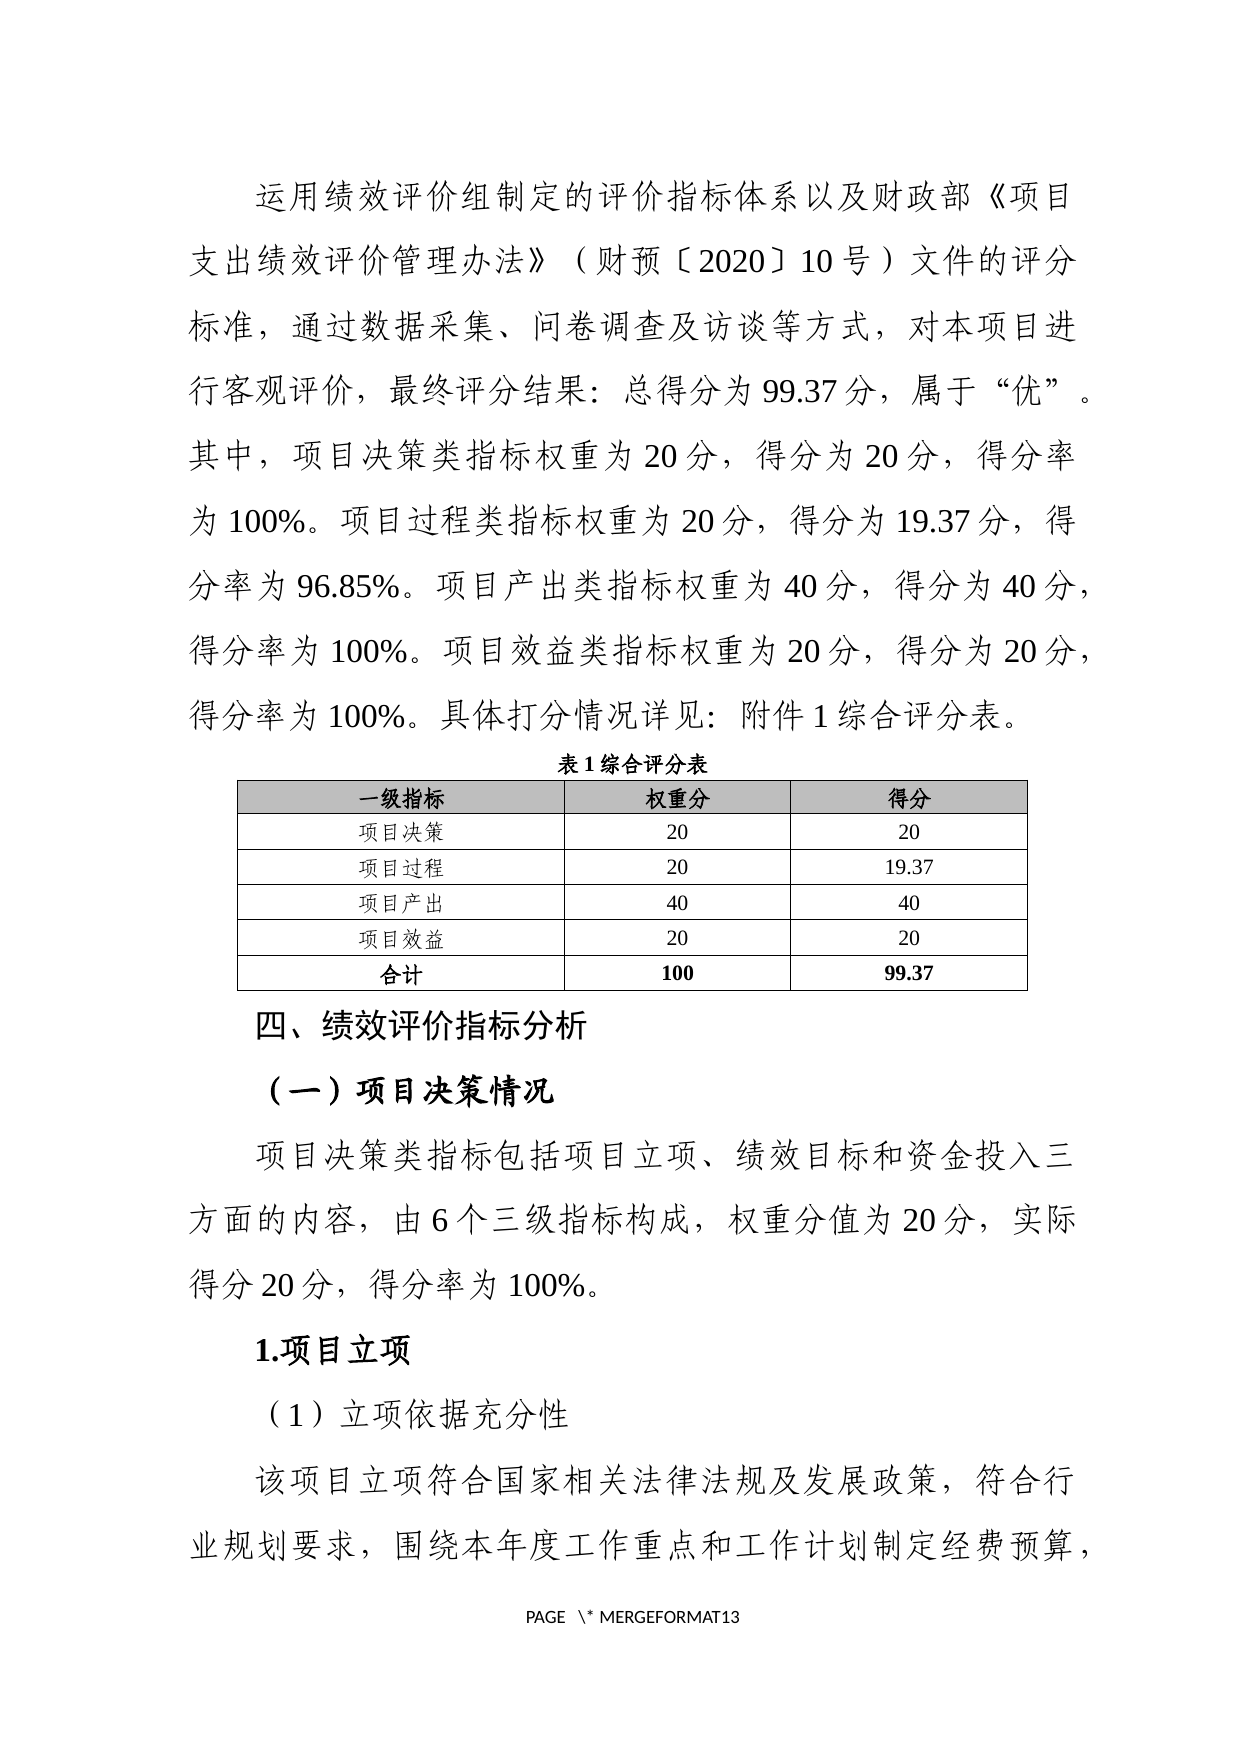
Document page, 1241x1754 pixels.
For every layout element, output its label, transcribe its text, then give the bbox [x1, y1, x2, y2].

table_cell 合计 [238, 956, 564, 990]
table_cell 项目决策 [238, 814, 564, 848]
table_cell 99.37 [791, 956, 1027, 990]
text 1.项目立项 [187, 1316, 1078, 1381]
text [187, 1446, 1078, 1576]
table_cell 40 [791, 885, 1027, 919]
table_cell 20 [565, 850, 790, 884]
table_header 得分 [791, 781, 1027, 813]
text 项目决策类指标包括项目立项、绩效目标和资金投入三方面的内容，由6个三级指标构成，权重分值为20分，实际得分20分，得分率为100%。 [187, 1121, 1078, 1316]
title 运用绩效评价组制定的评价指标体系以及财政部《项目支出绩效评价管理办法》（财预〔2020〕10号）文件的评分标准，通过数据采集、问卷调查及访谈等方式，对本项目进行客观评价，最终评分结果：总得分为99.37分，属于“优”。其中，项目决策类指标权重为20分，得分为20分，得分率为100%。项目过程类指标权重为20分，得分为19.37分，得分率为96.85%。项目产出类指标权重为40分，得分为40分，得分率为100%。项目效益类指标权重为20分，得分为20分，得分率为100%。具体打分情况详见：附件1综合评分表。 [187, 162, 1078, 747]
table_cell 40 [565, 885, 790, 919]
table_cell 项目产出 [238, 885, 564, 919]
title （一）项目决策情况 [187, 1056, 1078, 1121]
text 四、绩效评价指标分析 [187, 991, 1078, 1056]
text （1）立项依据充分性 [187, 1381, 1078, 1446]
table_cell 20 [791, 920, 1027, 955]
table_cell 100 [565, 956, 790, 990]
table_cell 项目过程 [238, 850, 564, 884]
table_cell 20 [565, 814, 790, 848]
table_header 权重分 [565, 781, 790, 813]
table_cell 项目效益 [238, 920, 564, 955]
table_cell 19.37 [791, 850, 1027, 884]
title 表1综合评分表 [187, 747, 1078, 779]
table_cell 20 [791, 814, 1027, 848]
table_cell 20 [565, 920, 790, 955]
table_header 一级指标 [238, 781, 564, 813]
